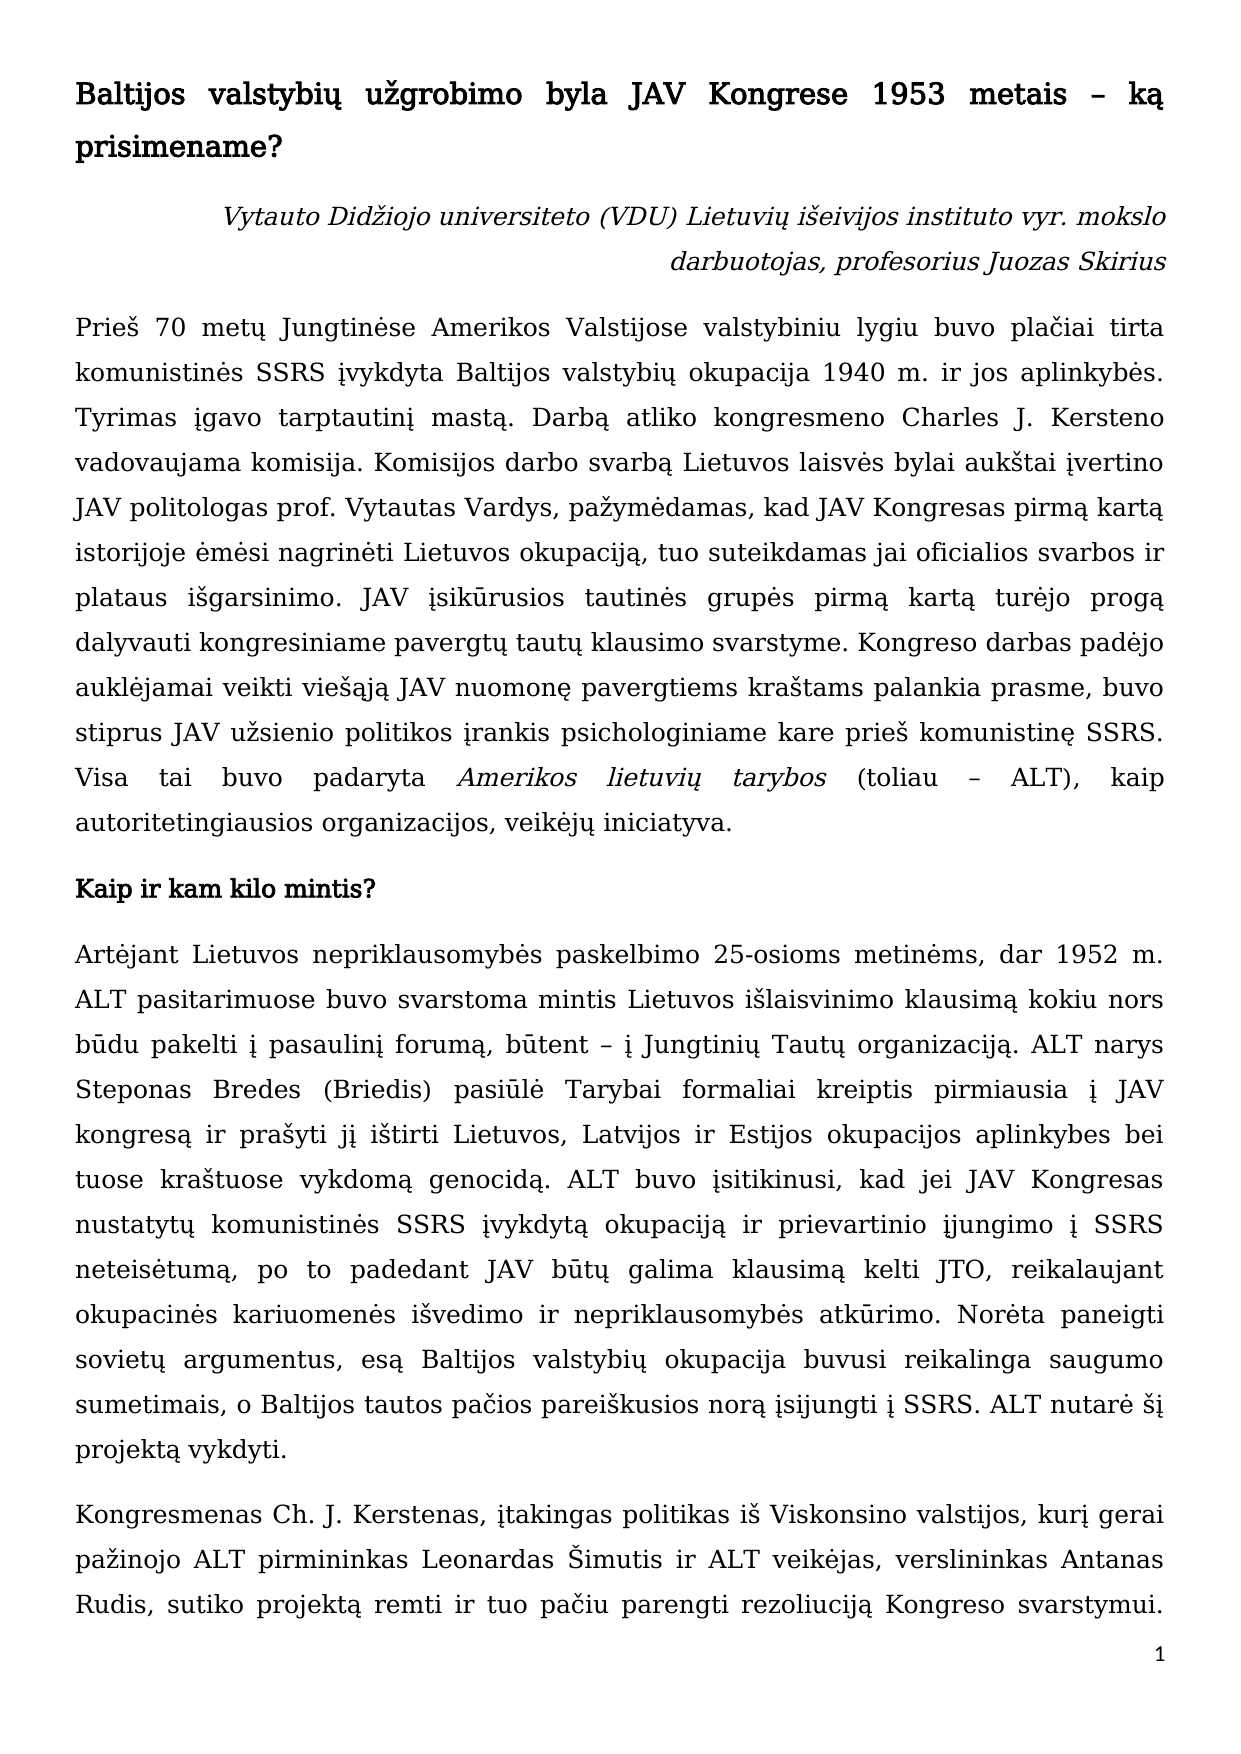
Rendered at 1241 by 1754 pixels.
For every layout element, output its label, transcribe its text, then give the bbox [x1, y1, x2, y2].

text Vytauto Didžiojo universiteto (VDU) Lietuvių išeivijos instituto vyr. mokslo darbuotojas, profesorius Juozas Skirius [75, 201, 1165, 276]
text Prieš 70 metų Jungtinėse Amerikos Valstijose valstybiniu lygiu buvo plačiai tirta komunistinės SSRS įvykdyta Baltijos valstybių okupacija 1940 m. ir jos aplinkybės. Tyrimas įgavo tarptautinį mastą. Darbą atliko kongresmeno Charles J. Kersteno vadovaujama komisija. Komisijos darbo svarbą Lietuvos laisvės bylai aukštai įvertino JAV politologas prof. Vytautas Vardys, pažymėdamas, kad JAV Kongresas pirmą kartą istorijoje ėmėsi nagrinėti Lietuvos okupaciją, tuo suteikdamas jai oficialios svarbos ir plataus išgarsinimo. JAV įsikūrusios tautinės grupės pirmą kartą turėjo progą dalyvauti kongresiniame pavergtų tautų klausimo svarstyme. Kongreso darbas padėjo auklėjamai veikti viešąją JAV nuomonę pavergtiems kraštams palankia prasme, buvo stiprus JAV užsienio politikos įrankis psichologiniame kare prieš komunistinę SSRS. Visa tai buvo padaryta Amerikos lietuvių tarybos (toliau – ALT), kaip autoritetingiausios organizacijos, veikėjų iniciatyva. [75, 312, 1165, 837]
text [75, 1499, 1165, 1619]
text Kaip ir kam kilo mintis? [75, 872, 1165, 902]
text Baltijos valstybių užgrobimo byla JAV Kongrese 1953 metais – ką prisimename? [75, 75, 1165, 162]
text Artėjant Lietuvos nepriklausomybės paskelbimo 25-osioms metinėms, dar 1952 m. ALT pasitarimuose buvo svarstoma mintis Lietuvos išlaisvinimo klausimą kokiu nors būdu pakelti į pasaulinį forumą, būtent – į Jungtinių Tautų organizaciją. ALT narys Steponas Bredes (Briedis) pasiūlė Tarybai formaliai kreiptis pirmiausia į JAV kongresą ir prašyti jį ištirti Lietuvos, Latvijos ir Estijos okupacijos aplinkybes bei tuose kraštuose vykdomą genocidą. ALT buvo įsitikinusi, kad jei JAV Kongresas nustatytų komunistinės SSRS įvykdytą okupaciją ir prievartinio įjungimo į SSRS neteisėtumą, po to padedant JAV būtų galima klausimą kelti JTO, reikalaujant okupacinės kariuomenės išvedimo ir nepriklausomybės atkūrimo. Norėta paneigti sovietų argumentus, esą Baltijos valstybių okupacija buvusi reikalinga saugumo sumetimais, o Baltijos tautos pačios pareiškusios norą įsijungti į SSRS. ALT nutarė šį projektą vykdyti. [75, 938, 1165, 1463]
